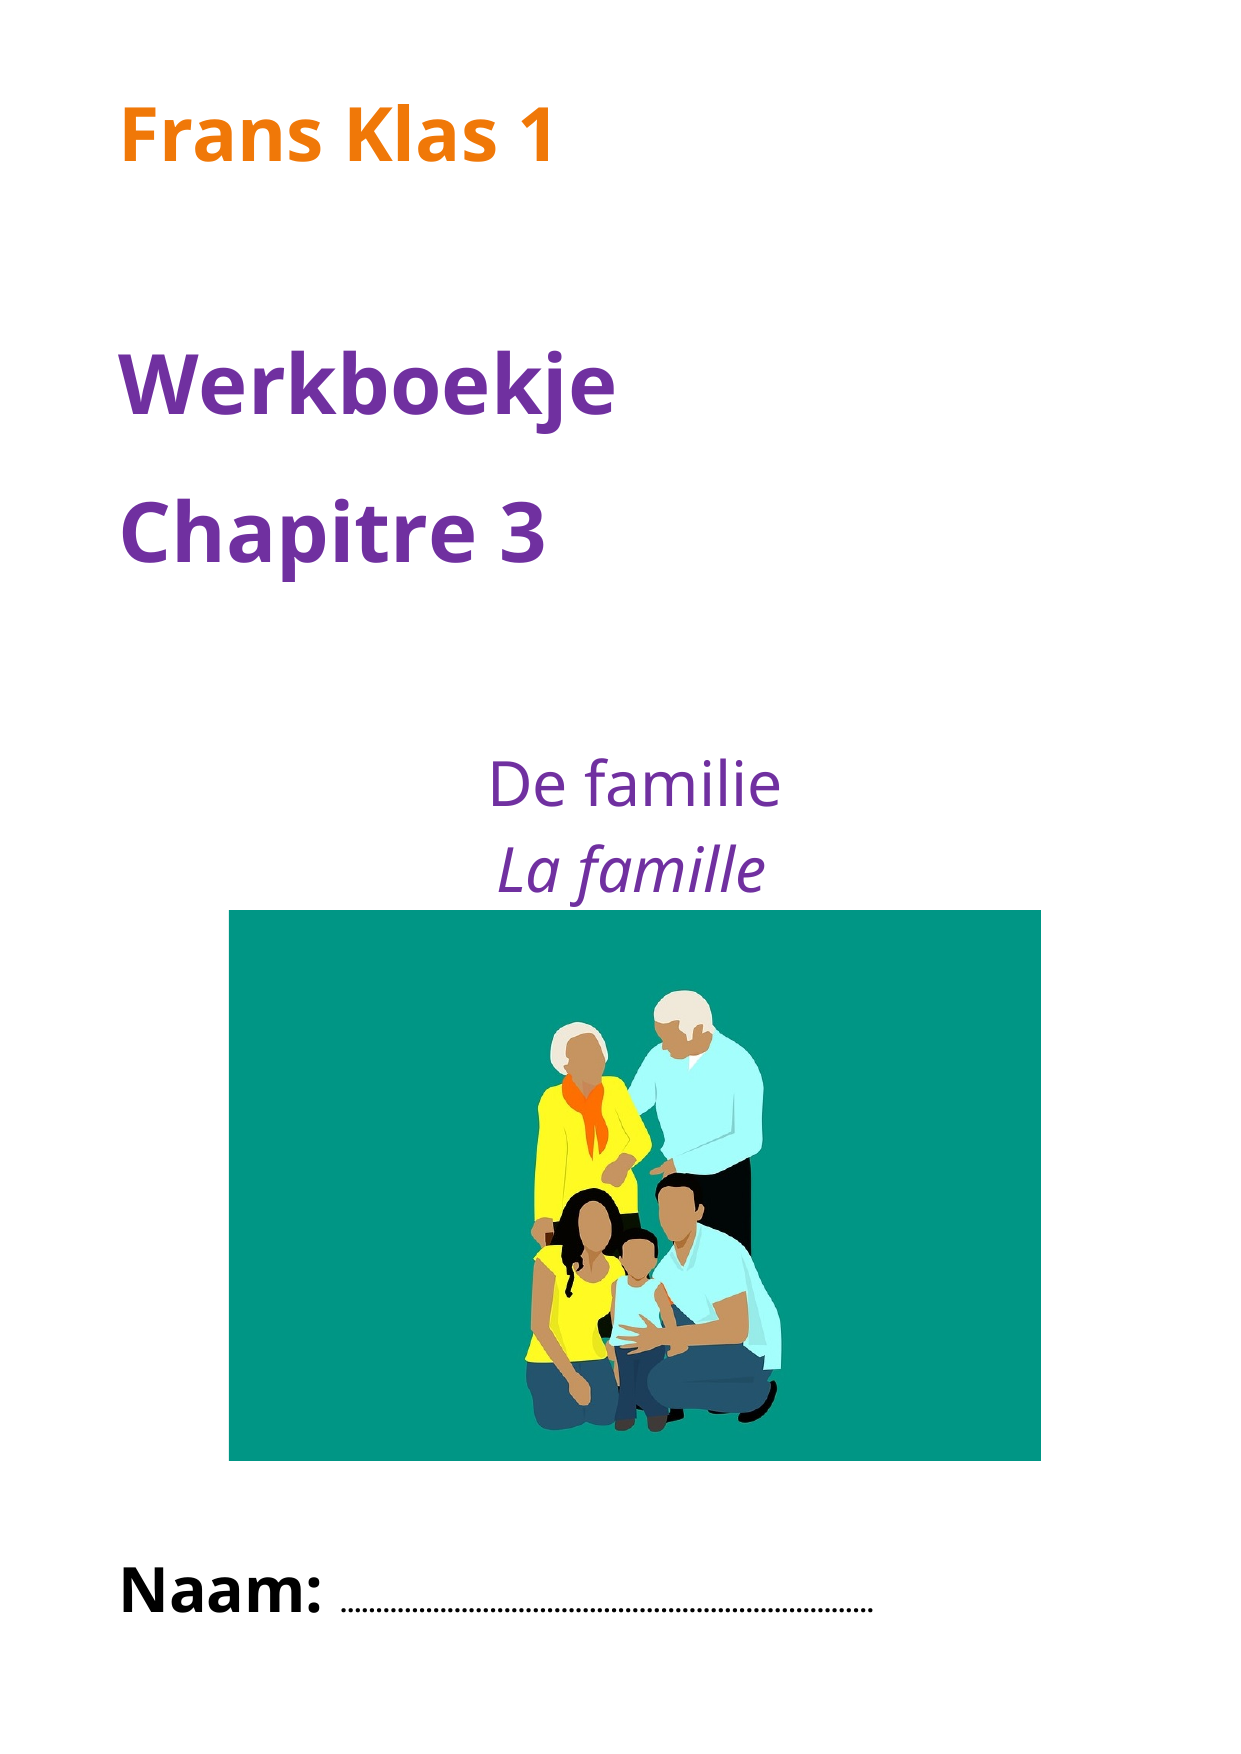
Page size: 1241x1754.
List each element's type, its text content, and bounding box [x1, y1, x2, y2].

text Chapitre 3 [118, 473, 1152, 587]
text Naam: ………………………………………………………………… [118, 1545, 1152, 1631]
text Werkboekje [118, 326, 1152, 439]
text De familie [118, 740, 1152, 825]
text La famille [118, 825, 1152, 910]
text Frans Klas 1 [118, 71, 1152, 183]
picture [228, 910, 1041, 1461]
